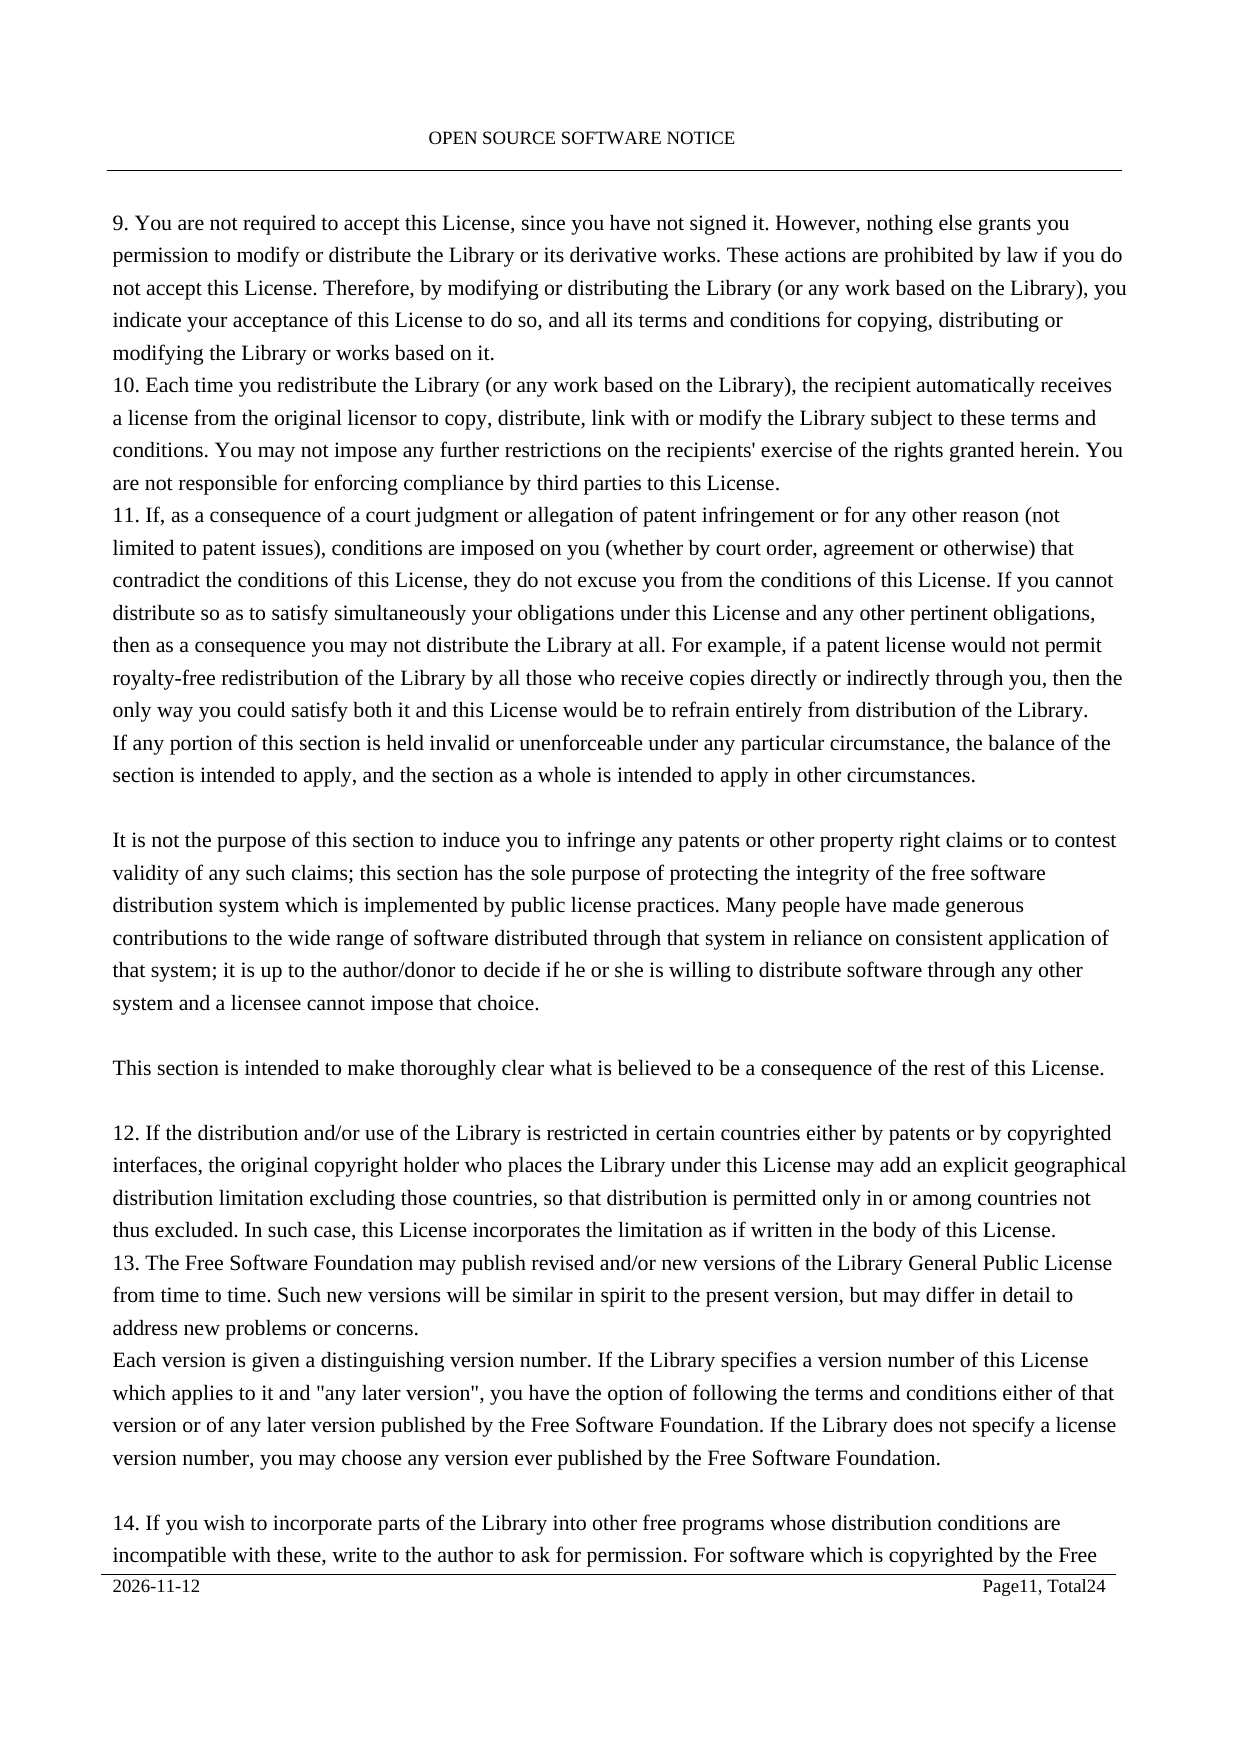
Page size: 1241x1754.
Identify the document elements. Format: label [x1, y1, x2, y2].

text [112, 206, 1128, 1571]
